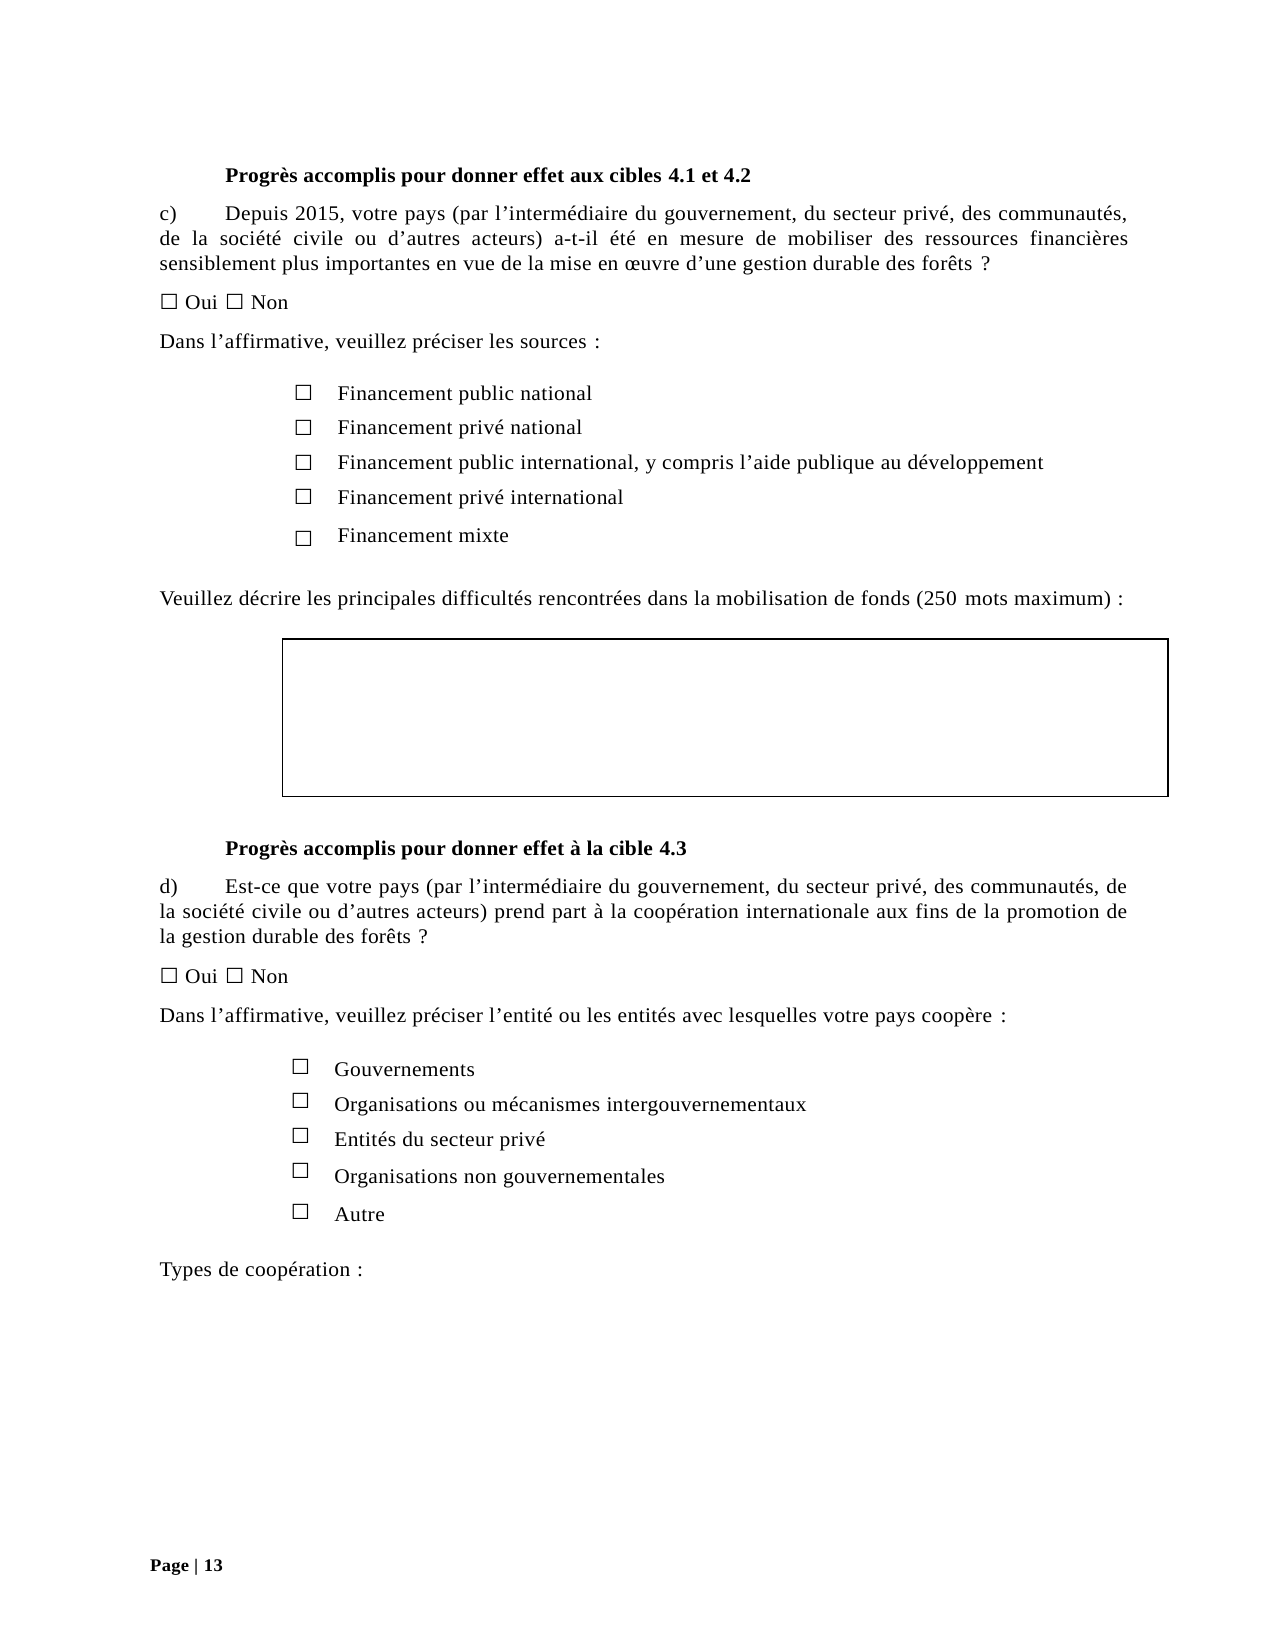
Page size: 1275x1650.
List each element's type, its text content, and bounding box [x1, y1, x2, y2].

table_cell Organisations ou mécanismes intergouvernementaux [325, 1086, 981, 1121]
table_header Financement public national [328, 379, 1087, 413]
table_cell Financement public international, y compris l’aide publique au développement [328, 448, 1087, 482]
table_cell Financement privé international [328, 483, 1087, 523]
text Dans l’affirmative, veuillez préciser l’entité ou les entités avec lesquelles votre pays coopère : [159, 1002, 1130, 1027]
text d) Est-ce que votre pays (par l’intermédiaire du gouvernement, du secteur privé, des communautés, de la société civile ou d’autres acteurs) prend part à la coopération internationale aux fins de la promotion de la gestion durable des forêts ? [159, 873, 1130, 948]
table_header Gouvernements [325, 1052, 981, 1086]
table_cell Autre [325, 1197, 981, 1231]
table_cell Financement privé national [328, 413, 1087, 448]
table_cell Financement mixte [328, 524, 1087, 560]
table_cell ☐ [284, 483, 328, 523]
table_cell ☐ [284, 524, 328, 560]
table_cell ☐ [281, 1156, 325, 1197]
table_cell ☐ [281, 1197, 325, 1231]
text Dans l’affirmative, veuillez préciser les sources : [159, 328, 1130, 353]
table_header ☐ [284, 379, 328, 413]
text c) Depuis 2015, votre pays (par l’intermédiaire du gouvernement, du secteur privé, des communautés, de la société civile ou d’autres acteurs) a-t-il été en mesure de mobiliser des ressources financières sensiblement plus importantes en vue de la mise en œuvre d’une gestion durable des forêts ? [159, 200, 1130, 275]
text Types de coopération : [159, 1256, 1130, 1281]
table_cell ☐ [284, 448, 328, 482]
text Progrès accomplis pour donner effet aux cibles 4.1 et 4.2 [159, 162, 1130, 187]
table_cell ☐ [281, 1086, 325, 1121]
text Veuillez décrire les principales difficultés rencontrées dans la mobilisation de fonds (250 mots maximum) : [159, 585, 1130, 610]
table_cell ☐ [281, 1121, 325, 1156]
table_cell Entités du secteur privé [325, 1121, 981, 1156]
table_cell Organisations non gouvernementales [325, 1156, 981, 1197]
table_cell ☐ [284, 413, 328, 448]
text ☐ Oui ☐ Non [159, 961, 1130, 989]
text Progrès accomplis pour donner effet à la cible 4.3 [159, 836, 1130, 861]
table_header ☐ [281, 1052, 325, 1086]
text ☐ Oui ☐ Non [159, 287, 1130, 316]
